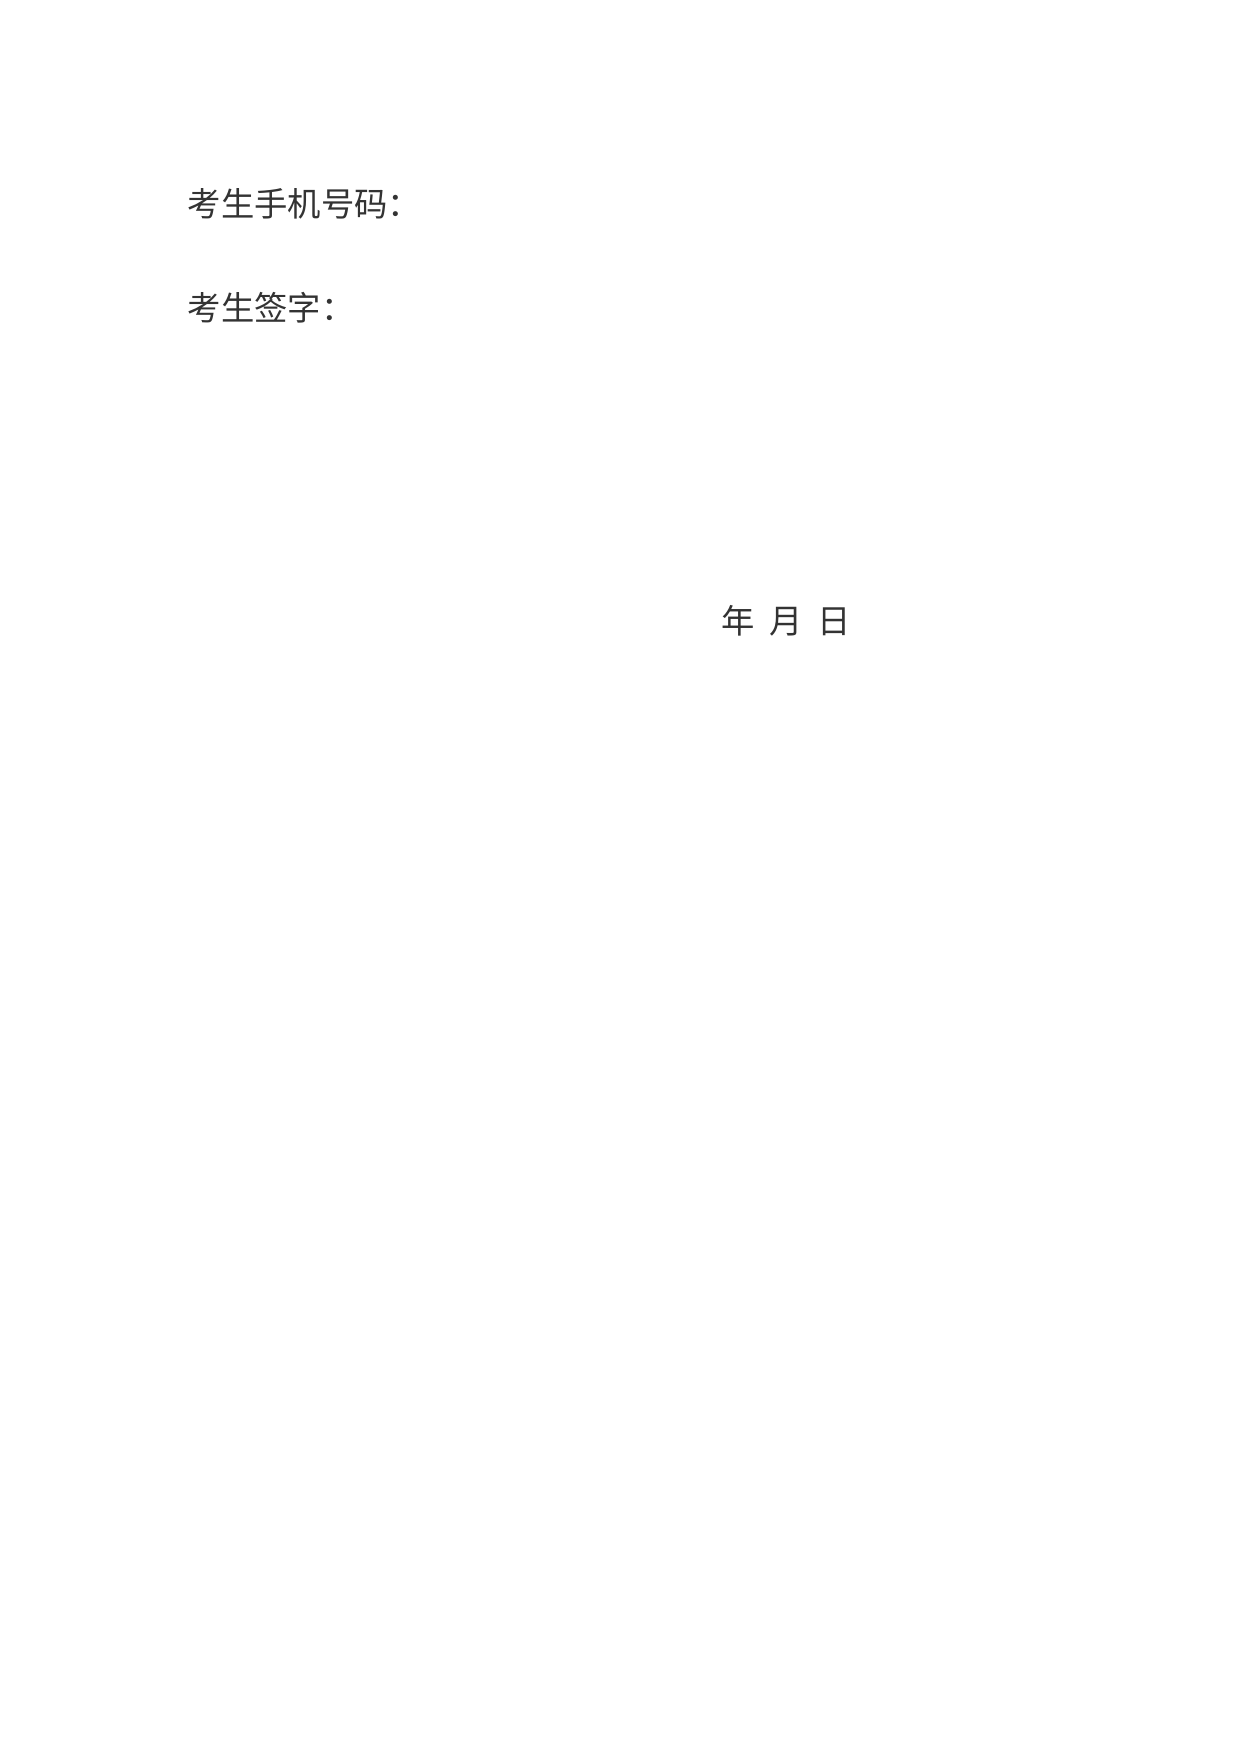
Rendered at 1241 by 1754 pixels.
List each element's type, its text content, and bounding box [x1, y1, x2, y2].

text 年 月 日 [187, 581, 1053, 656]
text 考生手机号码： [187, 164, 1053, 239]
text 考生签字： [187, 269, 1053, 344]
